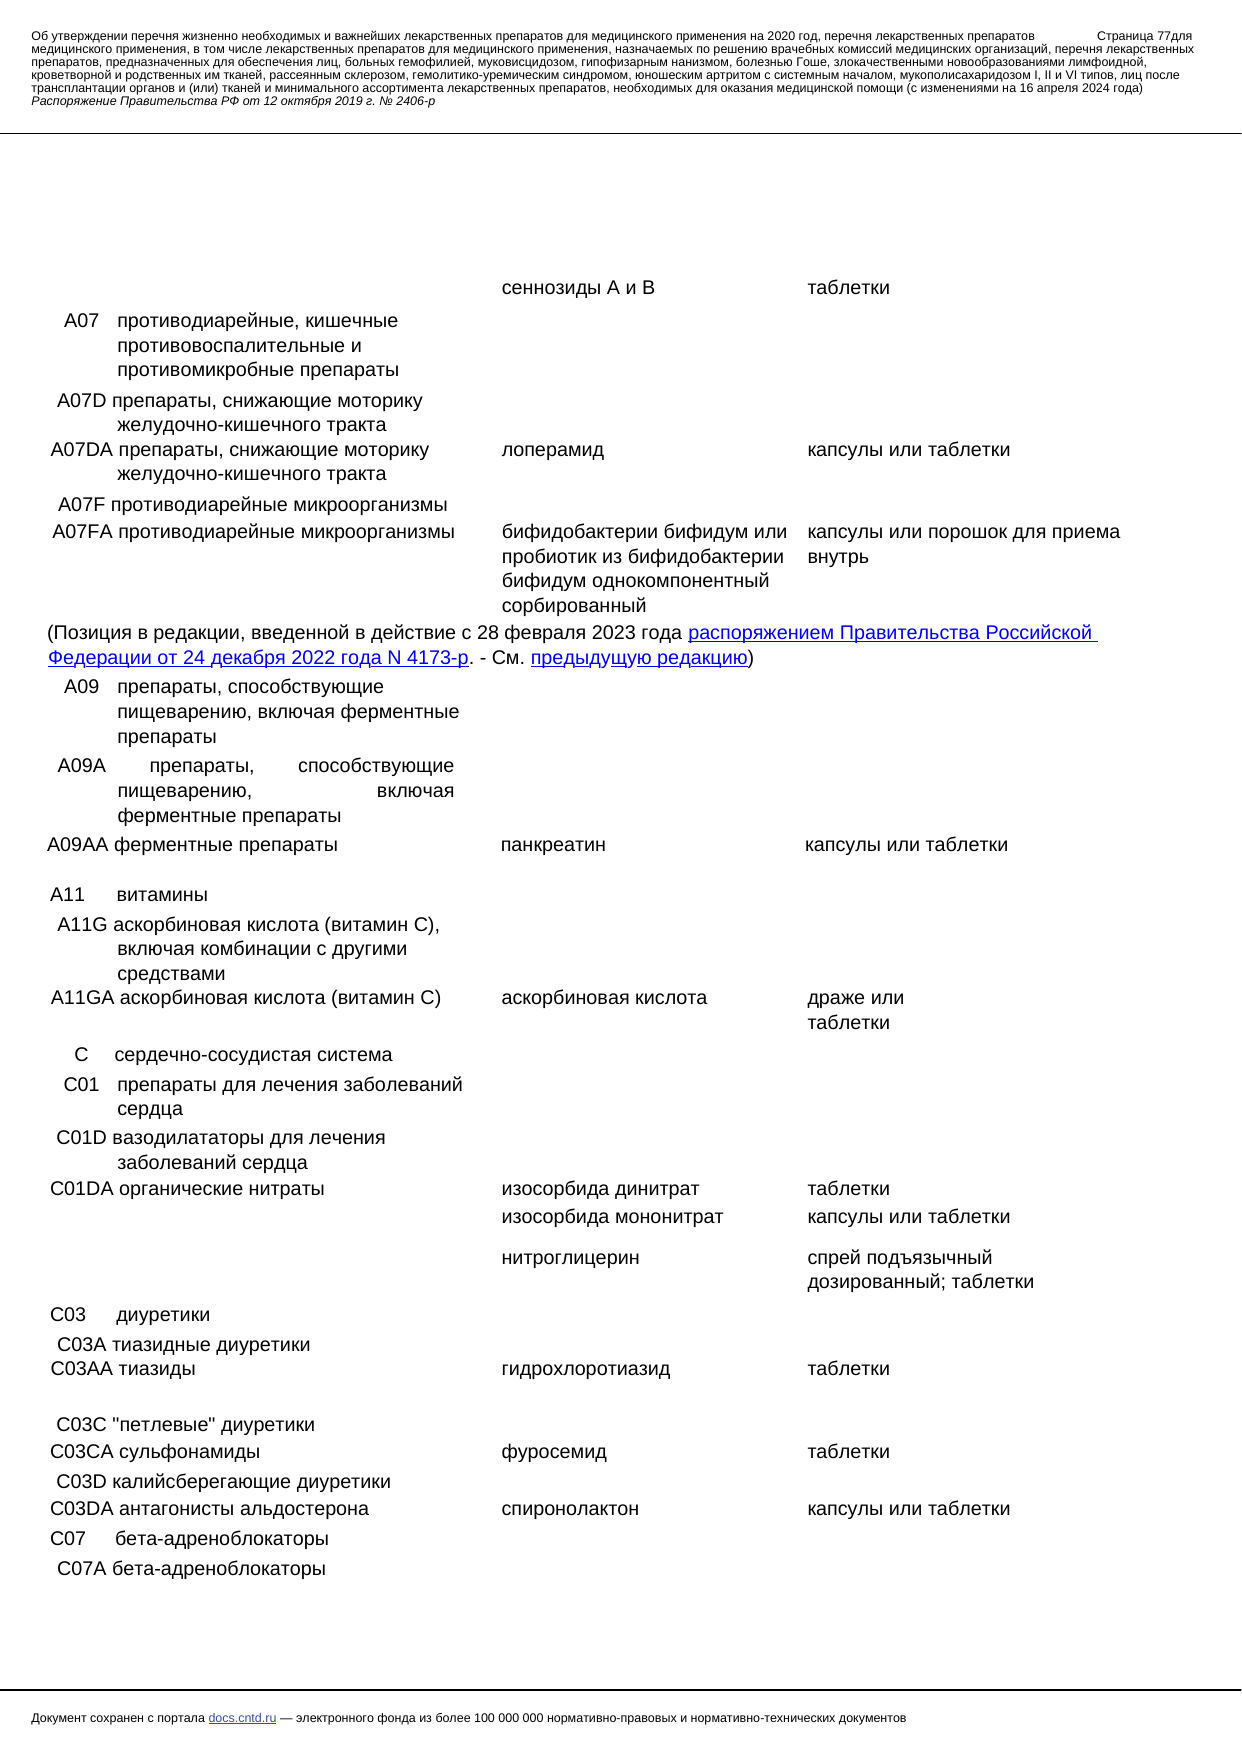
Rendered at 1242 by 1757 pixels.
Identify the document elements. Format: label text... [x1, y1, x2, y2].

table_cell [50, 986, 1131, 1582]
text A09AA ферментные препараты панкреатин капсулы или таблетки [47, 833, 1195, 855]
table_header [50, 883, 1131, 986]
text A09 препараты, способствующие пищеварению, включая ферментные препараты [64, 675, 512, 748]
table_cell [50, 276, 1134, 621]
text A09A препараты, способствующие пищеварению, включая ферментные препараты [57, 754, 454, 826]
text (Позиция в редакции, введенной в действие с 28 февраля 2023 года распоряжением Правительства Российской Федерации от 24 декабря 2022 года N 4173-р. - См. предыдущую редакцию) [47, 621, 1149, 668]
